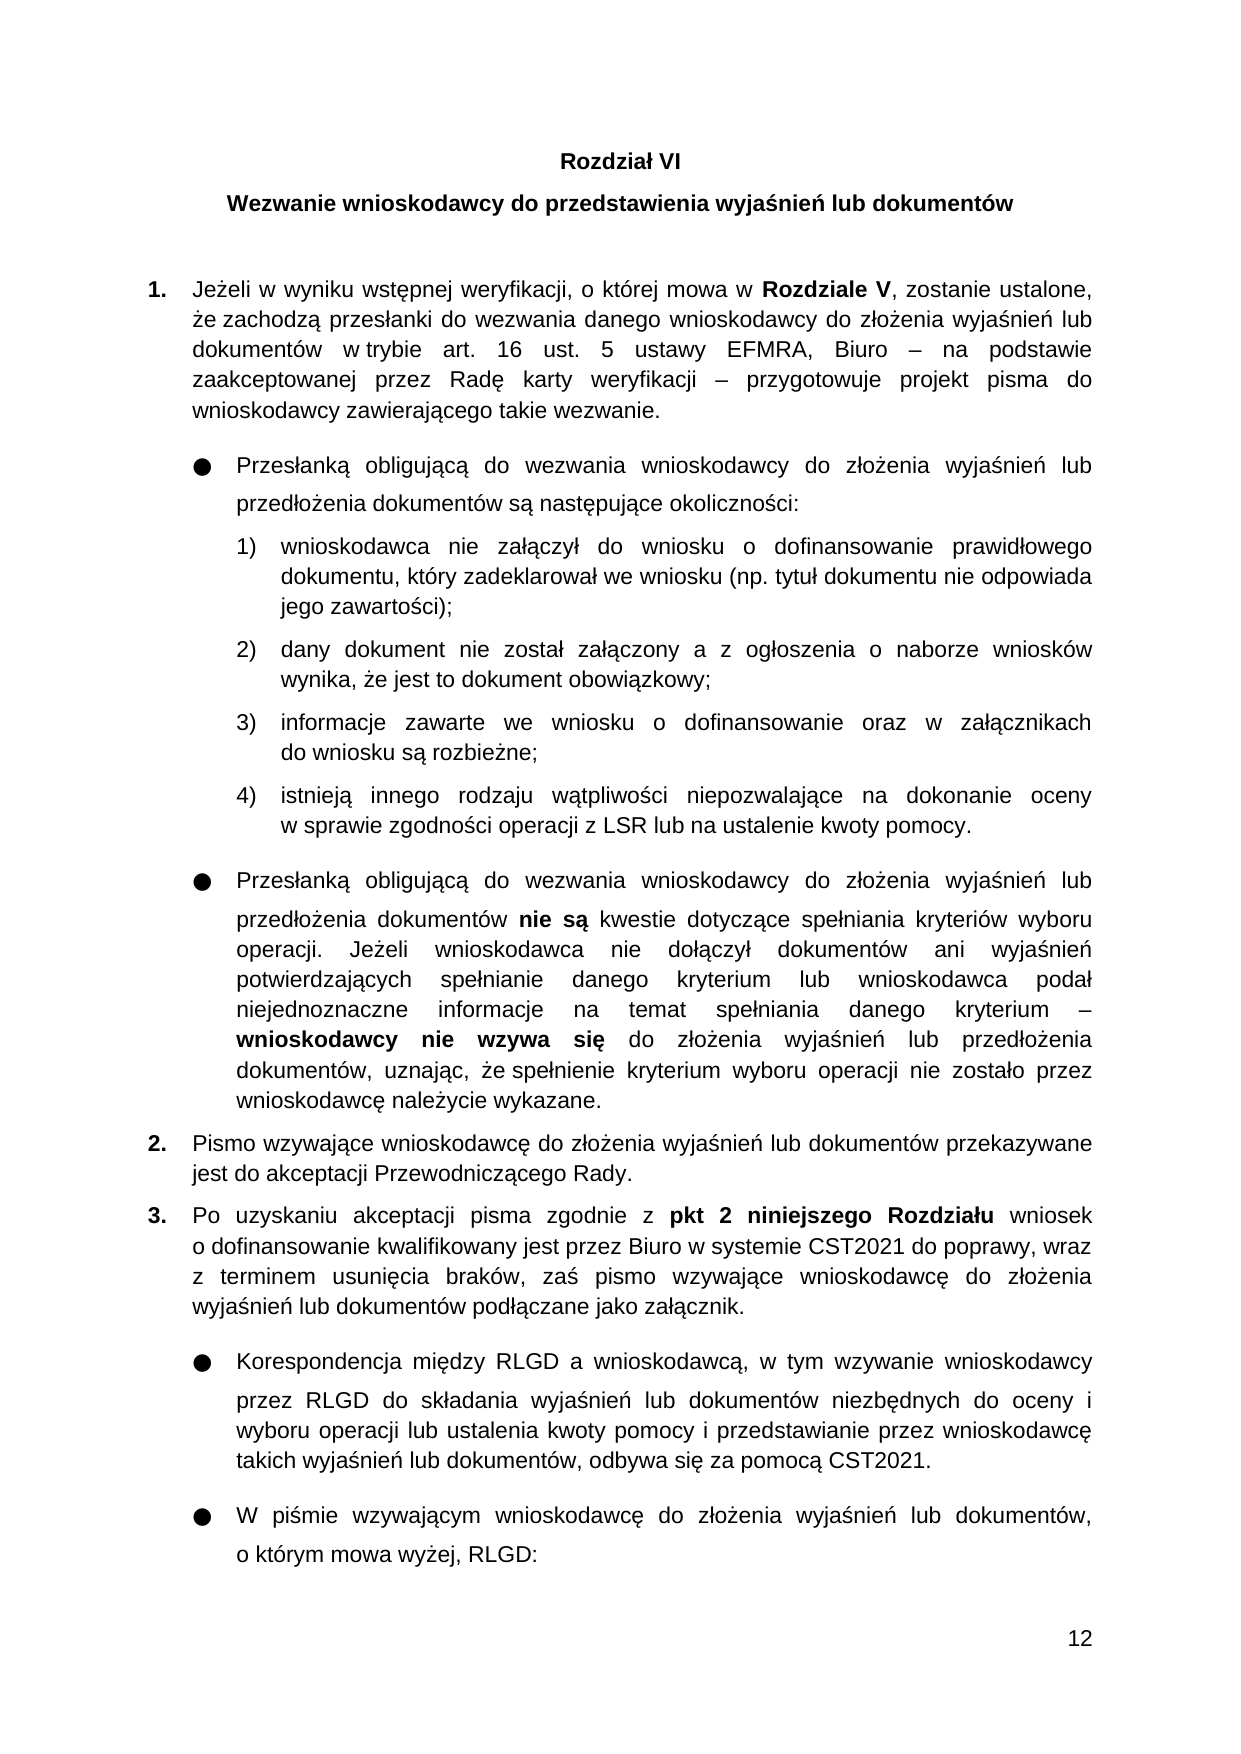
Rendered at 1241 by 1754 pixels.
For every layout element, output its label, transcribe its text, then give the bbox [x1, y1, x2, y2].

list informacje zawarte we wniosku o dofinansowanie oraz w załącznikach do wniosku są rozbieżne; [236, 709, 1093, 765]
list Po uzyskaniu akceptacji pisma zgodnie z pkt 2 niniejszego Rozdziału wniosek o dofinansowanie kwalifikowany jest przez Biuro w systemie CST2021 do poprawy, wraz z terminem usunięcia braków, zaś pismo wzywające wnioskodawcę do złożenia wyjaśnień lub dokumentów podłączane jako załącznik. [148, 1202, 1093, 1319]
list wnioskodawca nie załączył do wniosku o dofinansowanie prawidłowego dokumentu, który zadeklarował we wniosku (np. tytuł dokumentu nie odpowiada jego zawartości); [236, 533, 1093, 619]
list Pismo wzywające wnioskodawcę do złożenia wyjaśnień lub dokumentów przekazywane jest do akceptacji Przewodniczącego Rady. [148, 1129, 1093, 1186]
list Przesłanką obligującą do wezwania wnioskodawcy do złożenia wyjaśnień lub przedłożenia dokumentów są następujące okoliczności: [192, 439, 1093, 516]
list Jeżeli w wyniku wstępnej weryfikacji, o której mowa w Rozdziale V, zostanie ustalone, że zachodzą przesłanki do wezwania danego wnioskodawcy do złożenia wyjaśnień lub dokumentów w trybie art. 16 ust. 5 ustawy EFMRA, Biuro – na podstawie zaakceptowanej przez Radę karty weryfikacji – przygotowuje projekt pisma do wnioskodawcy zawierającego takie wezwanie. [148, 276, 1093, 423]
text Wezwanie wnioskodawcy do przedstawienia wyjaśnień lub dokumentów [148, 190, 1093, 217]
list istnieją innego rodzaju wątpliwości niepozwalające na dokonanie oceny w sprawie zgodności operacji z LSR lub na ustalenie kwoty pomocy. [236, 782, 1093, 838]
list W piśmie wzywającym wnioskodawcę do złożenia wyjaśnień lub dokumentów, o którym mowa wyżej, RLGD: [192, 1490, 1093, 1567]
list Korespondencja między RLGD a wnioskodawcą, w tym wzywanie wnioskodawcy przez RLGD do składania wyjaśnień lub dokumentów niezbędnych do oceny i wyboru operacji lub ustalenia kwoty pomocy i przedstawianie przez wnioskodawcę takich wyjaśnień lub dokumentów, odbywa się za pomocą CST2021. [192, 1336, 1093, 1473]
text Rozdział VI [148, 148, 1093, 174]
list dany dokument nie został załączony a z ogłoszenia o naborze wniosków wynika, że jest to dokument obowiązkowy; [236, 636, 1093, 692]
list Przesłanką obligującą do wezwania wnioskodawcy do złożenia wyjaśnień lub przedłożenia dokumentów nie są kwestie dotyczące spełniania kryteriów wyboru operacji. Jeżeli wnioskodawca nie dołączył dokumentów ani wyjaśnień potwierdzających spełnianie danego kryterium lub wnioskodawca podał niejednoznaczne informacje na temat spełniania danego kryterium – wnioskodawcy nie wzywa się do złożenia wyjaśnień lub przedłożenia dokumentów, uznając, że spełnienie kryterium wyboru operacji nie zostało przez wnioskodawcę należycie wykazane. [192, 855, 1093, 1113]
